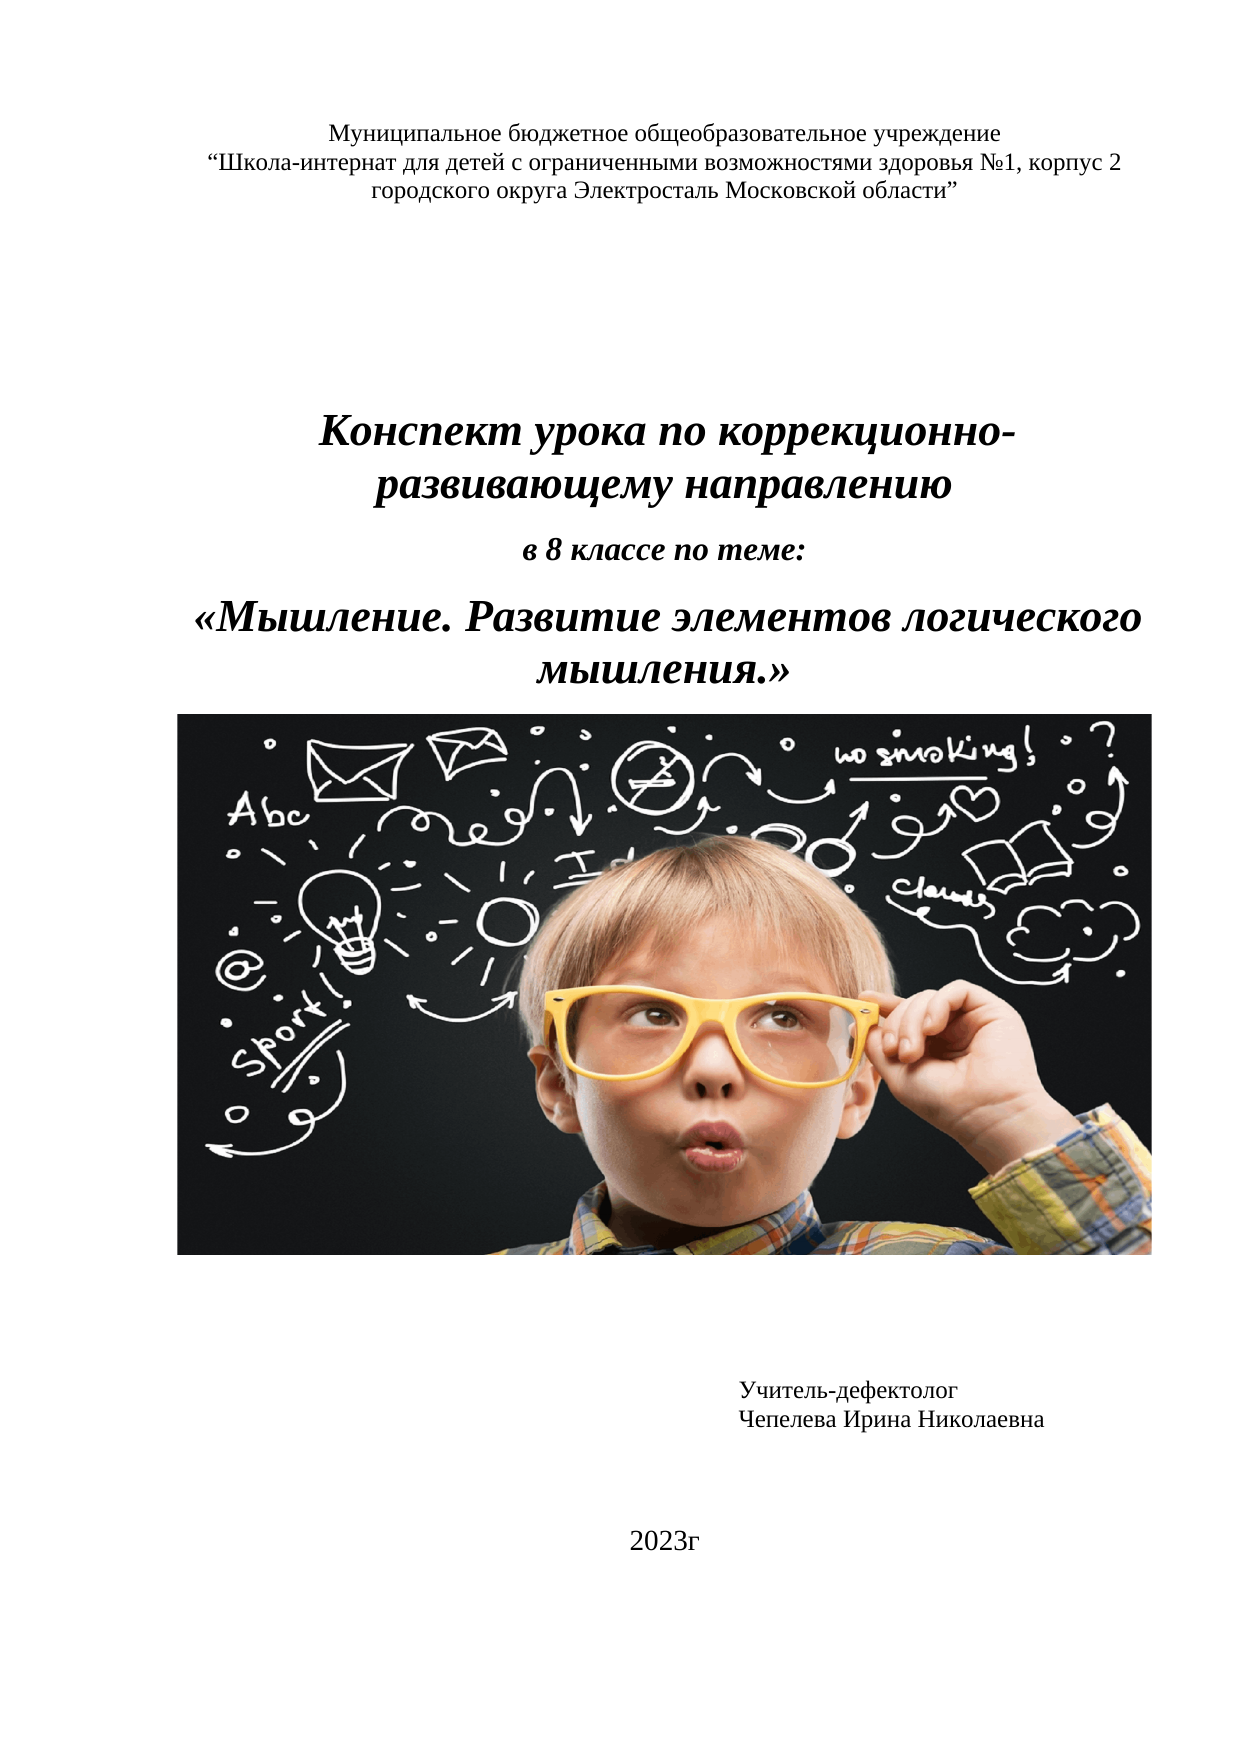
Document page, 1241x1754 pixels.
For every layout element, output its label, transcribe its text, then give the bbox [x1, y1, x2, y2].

text «Мышление. Развитие элементов логического мышления.» [177, 588, 1152, 693]
text городского округа Электросталь Московской области” [177, 176, 1152, 204]
picture [177, 714, 1152, 1255]
text в 8 классе по теме: [177, 529, 1152, 567]
text Муниципальное бюджетное общеобразовательное учреждение [177, 118, 1152, 147]
text Чепелева Ирина Николаевна [738, 1404, 1152, 1432]
text Конспект урока по коррекционно-развивающему направлению [177, 403, 1152, 508]
text 2023г [177, 1523, 1152, 1557]
text “Школа-интернат для детей с ограниченными возможностями здоровья №1, корпус 2 [177, 147, 1152, 176]
text Учитель-дефектолог [738, 1375, 1152, 1404]
